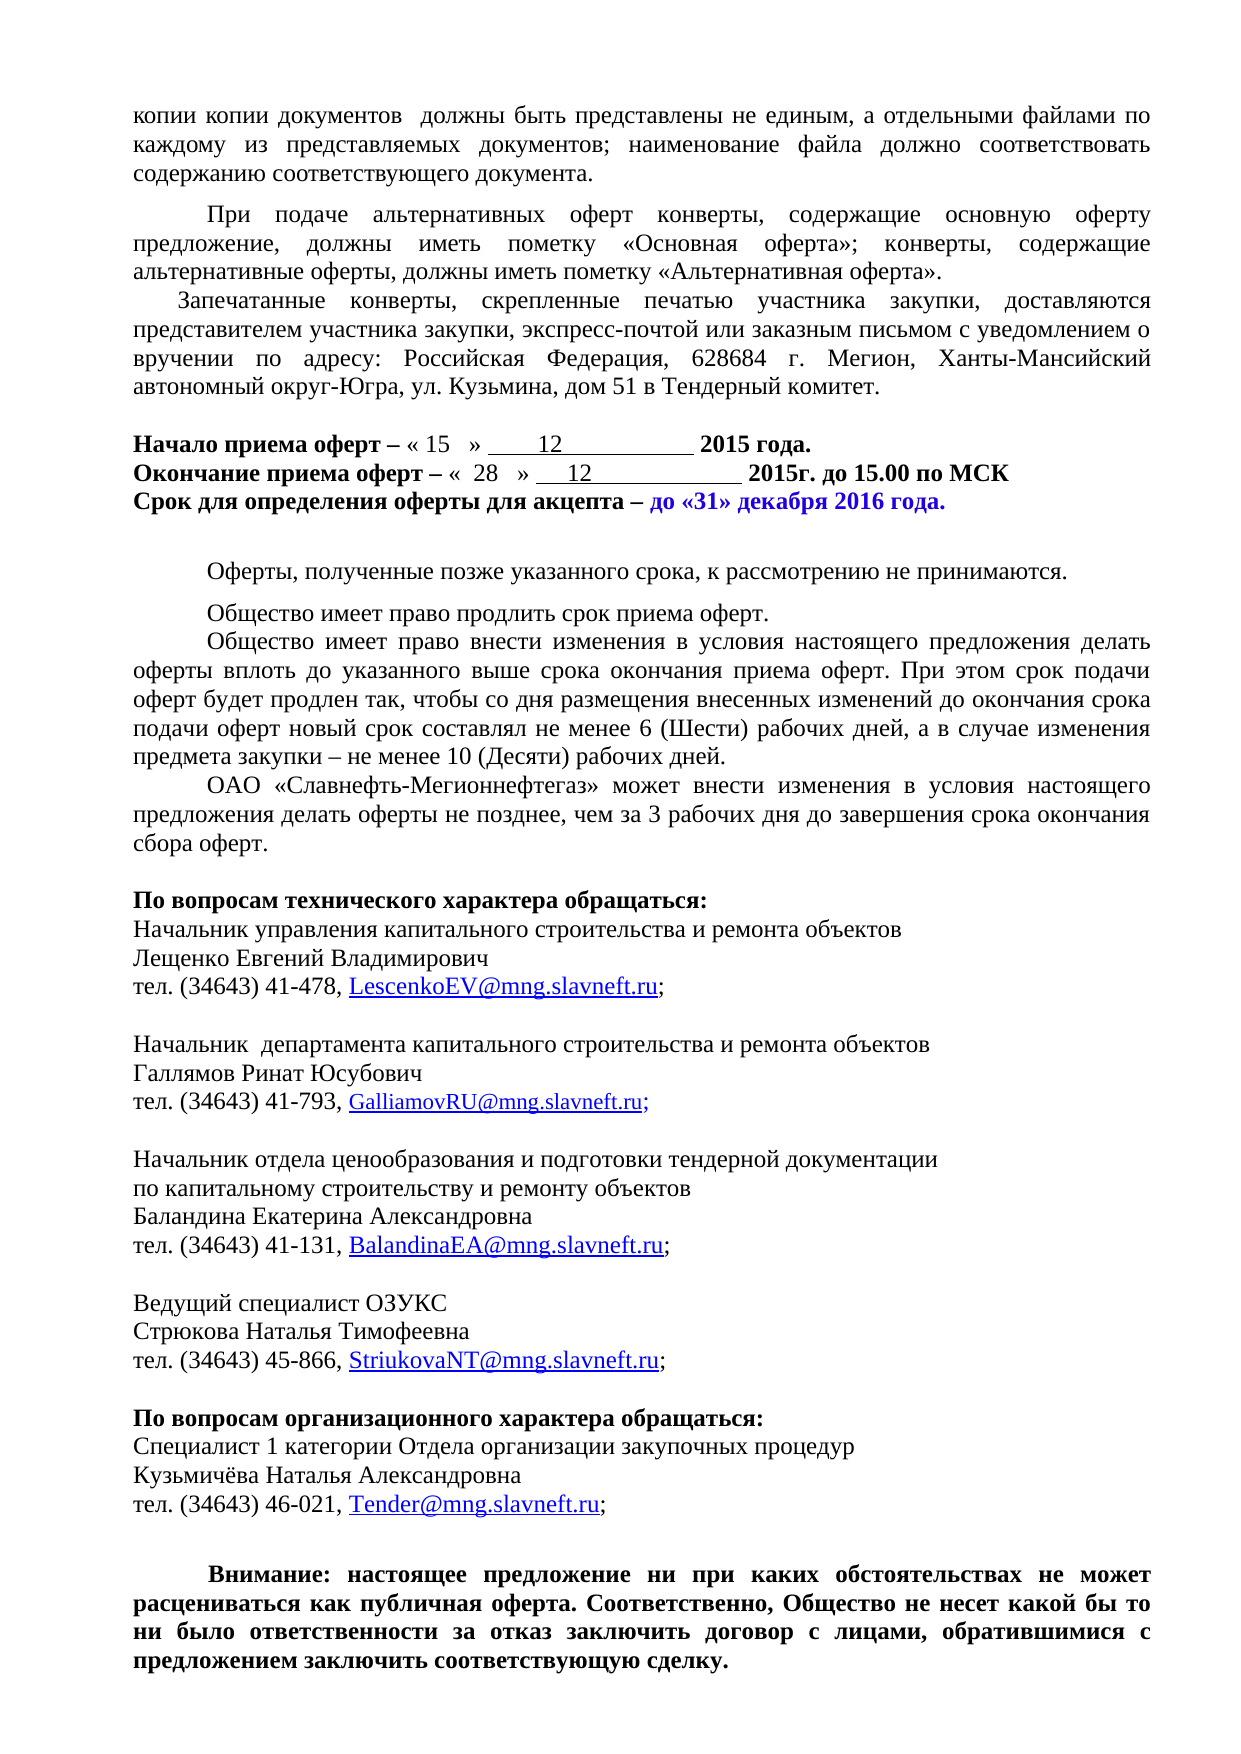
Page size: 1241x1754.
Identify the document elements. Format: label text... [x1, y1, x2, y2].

text Кузьмичёва Наталья Александровна [133, 1460, 1152, 1489]
text ОАО «Славнефть-Мегионнефтегаз» может внести изменения в условия настоящего предложения делать оферты не позднее, чем за 3 рабочих дня до завершения срока окончания сбора оферт. [133, 770, 1152, 856]
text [133, 100, 1152, 186]
text По вопросам организационного характера обращаться: [133, 1403, 1152, 1431]
text Общество имеет право продлить срок приема оферт. [133, 598, 1152, 626]
text Внимание: настоящее предложение ни при каких обстоятельствах не может расцениваться как публичная оферта. Соответственно, Общество не несет какой бы то ни было ответственности за отказ заключить договор с лицами, обратившимися с предложением заключить соответствующую сделку. [133, 1559, 1152, 1674]
text При подаче альтернативных оферт конверты, содержащие основную оферту предложение, должны иметь пометку «Основная оферта»; конверты, содержащие альтернативные оферты, должны иметь пометку «Альтернативная оферта». [133, 199, 1152, 285]
text Начало приема оферт – « 15 » 12 2015 года. [133, 429, 1152, 458]
text Специалист 1 категории Отдела организации закупочных процедур [133, 1431, 1152, 1460]
text по капитальному строительству и ремонту объектов [133, 1173, 1152, 1201]
text Галлямов Ринат Юсубович [133, 1058, 1152, 1086]
text Запечатанные конверты, скрепленные печатью участника закупки, доставляются представителем участника закупки, экспресс-почтой или заказным письмом с уведомлением о вручении по адресу: Российская Федерация, 628684 г. Мегион, Ханты-Мансийский автономный округ-Югра, ул. Кузьмина, дом 51 в Тендерный комитет. [133, 285, 1152, 400]
text Баландина Екатерина Александровна [133, 1201, 1152, 1230]
text тел. (34643) 45-866, StriukovaNT@mng.slavneft.ru; [133, 1345, 1152, 1374]
text Окончание приема оферт – « 28 » 12 2015г. до 15.00 по МСК [133, 458, 1152, 486]
text Начальник отдела ценообразования и подготовки тендерной документации [133, 1144, 1152, 1173]
text По вопросам технического характера обращаться: [133, 885, 1152, 914]
text Общество имеет право внести изменения в условия настоящего предложения делать оферты вплоть до указанного выше срока окончания приема оферт. При этом срок подачи оферт будет продлен так, чтобы со дня размещения внесенных изменений до окончания срока подачи оферт новый срок составлял не менее 6 (Шести) рабочих дней, а в случае изменения предмета закупки – не менее 10 (Десяти) рабочих дней. [133, 626, 1152, 770]
text Ведущий специалист ОЗУКС [133, 1288, 1152, 1316]
text тел. (34643) 41-131, BalandinaEA@mng.slavneft.ru; [133, 1230, 1152, 1259]
text Начальник департамента капитального строительства и ремонта объектов [133, 1029, 1152, 1058]
text Срок для определения оферты для акцепта – до «31» декабря 2016 года. [133, 486, 1152, 515]
text Лещенко Евгений Владимирович [133, 943, 1152, 971]
text Начальник управления капитального строительства и ремонта объектов [133, 914, 1152, 943]
text тел. (34643) 41-478, LescenkoEV@mng.slavneft.ru; [133, 971, 1152, 1000]
text Оферты, полученные позже указанного срока, к рассмотрению не принимаются. [133, 556, 1152, 585]
text тел. (34643) 41-793, GalliamovRU@mng.slavneft.ru; [133, 1086, 1152, 1115]
text тел. (34643) 46-021, Tender@mng.slavneft.ru; [133, 1489, 1152, 1518]
text Стрюкова Наталья Тимофеевна [133, 1316, 1152, 1345]
